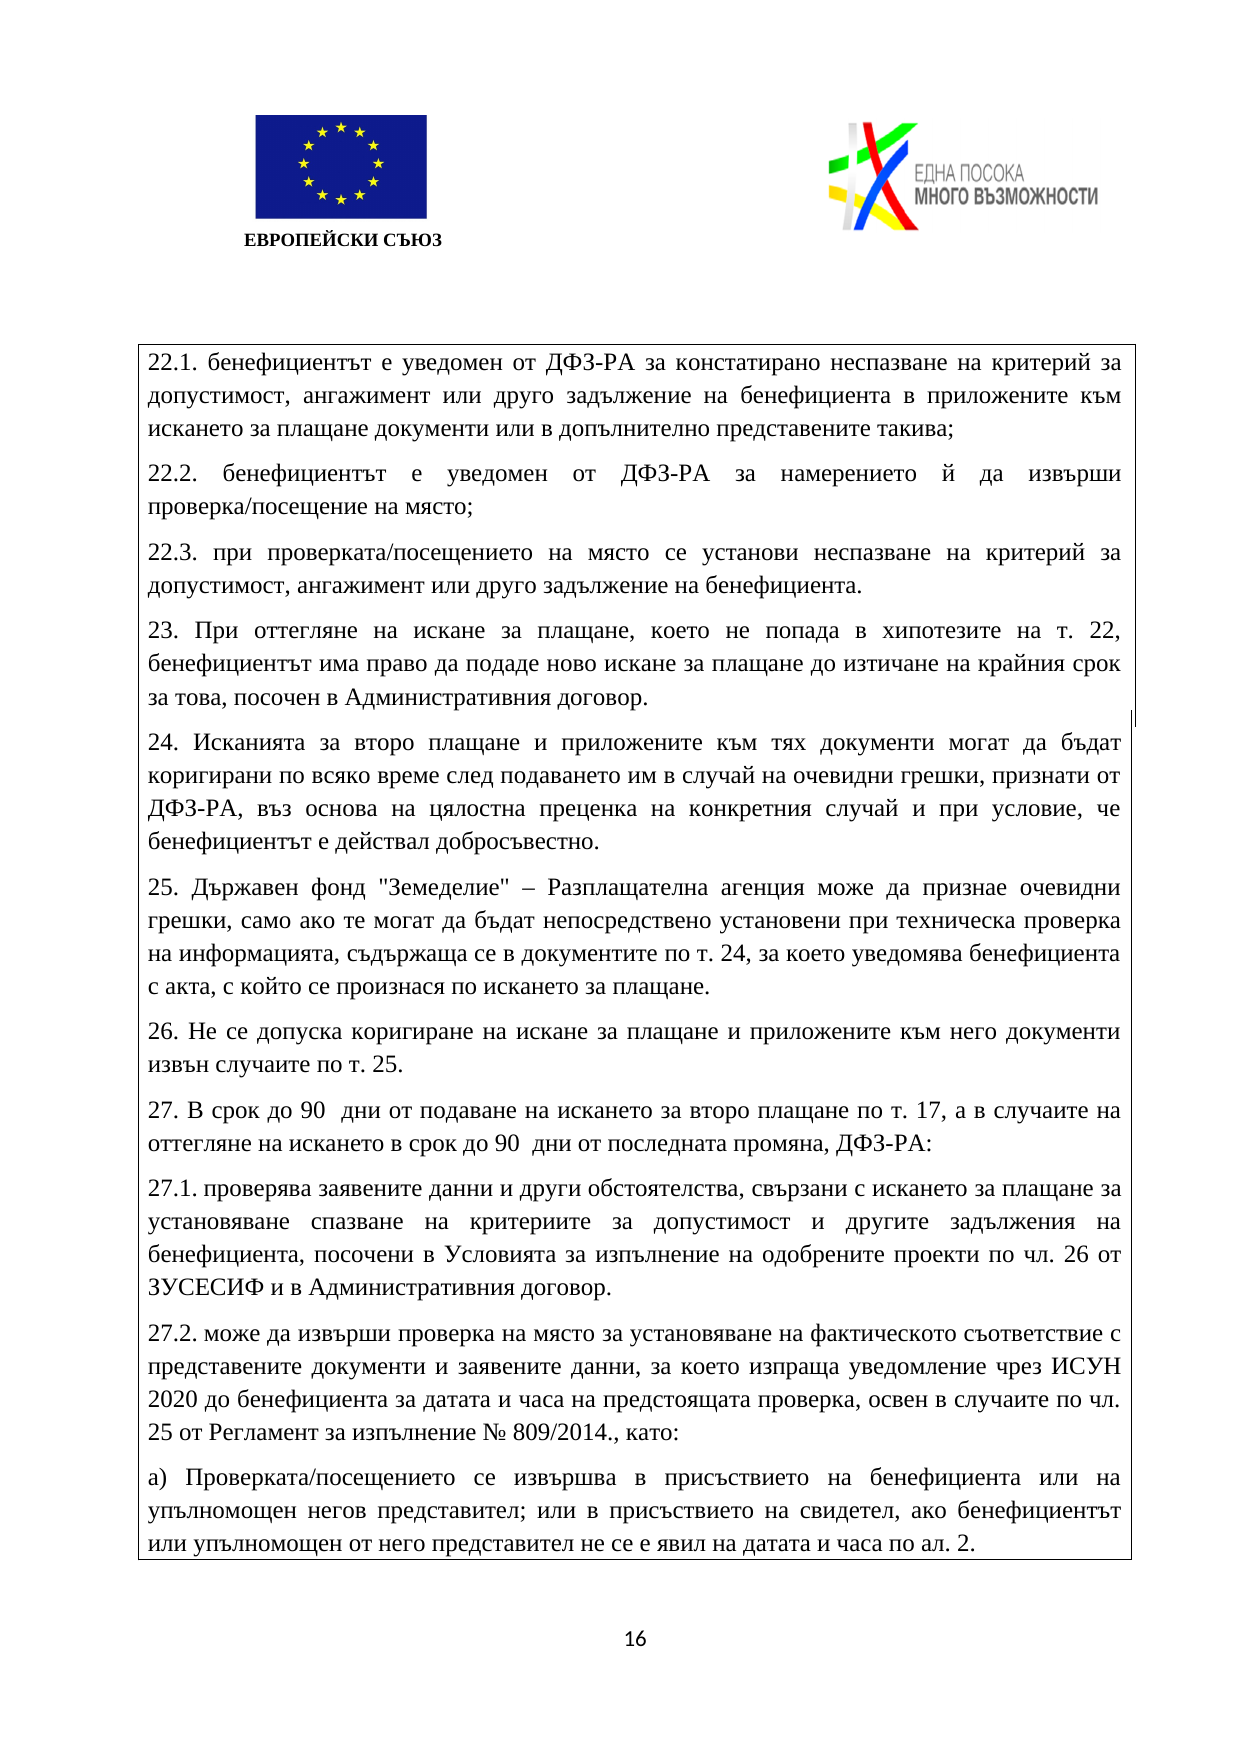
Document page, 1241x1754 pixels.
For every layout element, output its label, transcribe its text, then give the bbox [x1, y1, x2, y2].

text 22.3. при проверката/посещението на място се установи неспазване на критерий за допустимост, ангажимент или друго задължение на бенефициента. [139, 534, 1135, 599]
text 26. Не се допуска коригиране на искане за плащане и приложените към него документи извън случаите по т. 25. [139, 1013, 1131, 1078]
picture [252, 115, 430, 222]
text 22.2. бенефициентът е уведомен от ДФЗ-РА за намерението й да извърши проверка/посещение на място; [139, 455, 1135, 520]
text 27.1. проверява заявените данни и други обстоятелства, свързани с искането за плащане за установяване спазване на критериите за допустимост и другите задължения на бенефициента, посочени в Условията за изпълнение на одобрените проекти по чл. 26 от ЗУСЕСИФ и в Административния договор. [139, 1170, 1131, 1301]
text 22.1. бенефициентът е уведомен от ДФЗ-РА за констатирано неспазване на критерий за допустимост, ангажимент или друго задължение на бенефициента в приложените към искането за плащане документи или в допълнително представените такива; [139, 345, 1135, 442]
text 25. Държавен фонд "Земеделие" – Разплащателна агенция може да признае очевидни грешки, само ако те могат да бъдат непосредствено установени при техническа проверка на информацията, съдържаща се в документите по т. 24, за което уведомява бенефициента с акта, с който се произнася по искането за плащане. [139, 868, 1131, 999]
text 27. В срок до 90 дни от подаване на искането за второ плащане по т. 17, а в случаите на оттегляне на искането в срок до 90 дни от последната промяна, ДФЗ-РА: [139, 1092, 1131, 1157]
text 24. Исканията за второ плащане и приложените към тях документи могат да бъдат коригирани по всяко време след подаването им в случай на очевидни грешки, признати от ДФЗ-РА, въз основа на цялостна преценка на конкретния случай и при условие, че бенефициентът е действал добросъвестно. [139, 724, 1131, 855]
text а) Проверката/посещението се извършва в присъствието на бенефициента или на упълномощен негов представител; или в присъствието на свидетел, ако бенефициентът или упълномощен от него представител не се е явил на датата и часа по ал. 2. [139, 1459, 1131, 1559]
text 27.2. може да извърши проверка на място за установяване на фактическото съответствие с представените документи и заявените данни, за което изпраща уведомление чрез ИСУН 2020 до бенефициента за датата и часа на предстоящата проверка, освен в случаите по чл. 25 от Регламент за изпълнение № 809/2014., като: [139, 1315, 1131, 1446]
text 23. При оттегляне на искане за плащане, което не попада в хипотезите на т. 22, бенефициентът има право да подаде ново искане за плащане до изтичане на крайния срок за това, посочен в Административния договор. [139, 612, 1135, 710]
picture [821, 118, 1101, 233]
